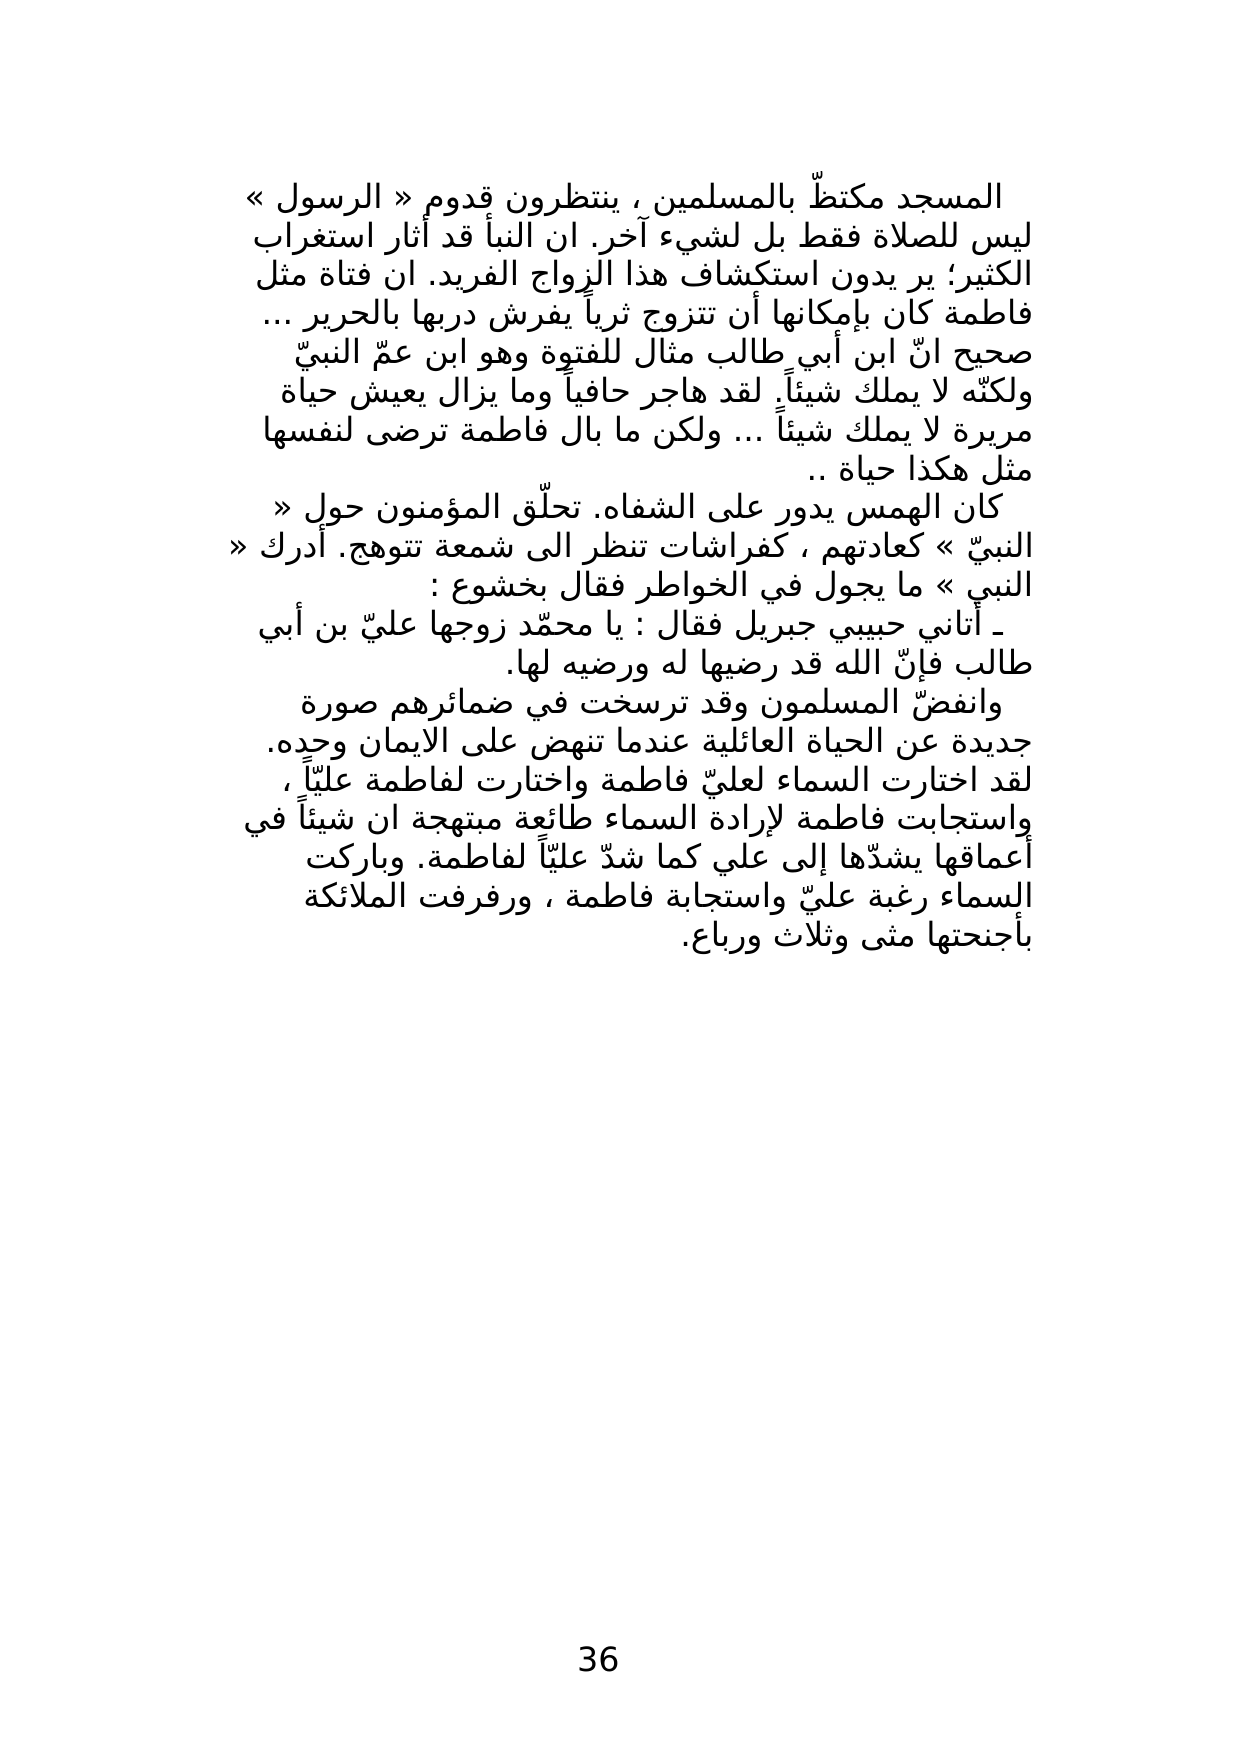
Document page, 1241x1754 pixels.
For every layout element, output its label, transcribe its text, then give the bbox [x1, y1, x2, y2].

text المسجد مكتظّ بالمسلمين ، ينتظرون قدوم « الرسول » ليس للصلاة فقط بل لشيء آخر. ان النبأ قد أثار استغراب الكثير؛ ير يدون استكشاف هذا الزواج الفريد. ان فتاة مثل فاطمة كان بإمكانها أن تتزوج ثرياً يفرش دربها بالحرير ... صحيح انّ ابن أبي طالب مثال للفتوة وهو ابن عمّ النبيّ ولكنّه لا يملك شيئاً. لقد هاجر حافياً وما يزال يعيش حياة مريرة لا يملك شيئاً ... ولكن ما بال فاطمة ترضى لنفسها مثل هكذا حياة .. [222, 177, 1033, 488]
text ـ أتاني حبيبي جبريل فقال : يا محمّد زوجها عليّ بن أبي طالب فإنّ الله قد رضيها له ورضيه لها. [222, 604, 1033, 682]
text وانفضّ المسلمون وقد ترسخت في ضمائرهم صورة جديدة عن الحياة العائلية عندما تنهض على الايمان وحده. لقد اختارت السماء لعليّ فاطمة واختارت لفاطمة عليّاً ، واستجابت فاطمة لإرادة السماء طائعة مبتهجة ان شيئاً في أعماقها يشدّها إلى علي كما شدّ عليّاً لفاطمة. وباركت السماء رغبة عليّ واستجابة فاطمة ، ورفرفت الملائكة بأجنحتها مثى وثلاث ورباع. [222, 682, 1033, 954]
text كان الهمس يدور على الشفاه. تحلّق المؤمنون حول « النبيّ » كعادتهم ، كفراشات تنظر الى شمعة تتوهج. أدرك « النبي » ما يجول في الخواطر فقال بخشوع : [222, 488, 1033, 604]
